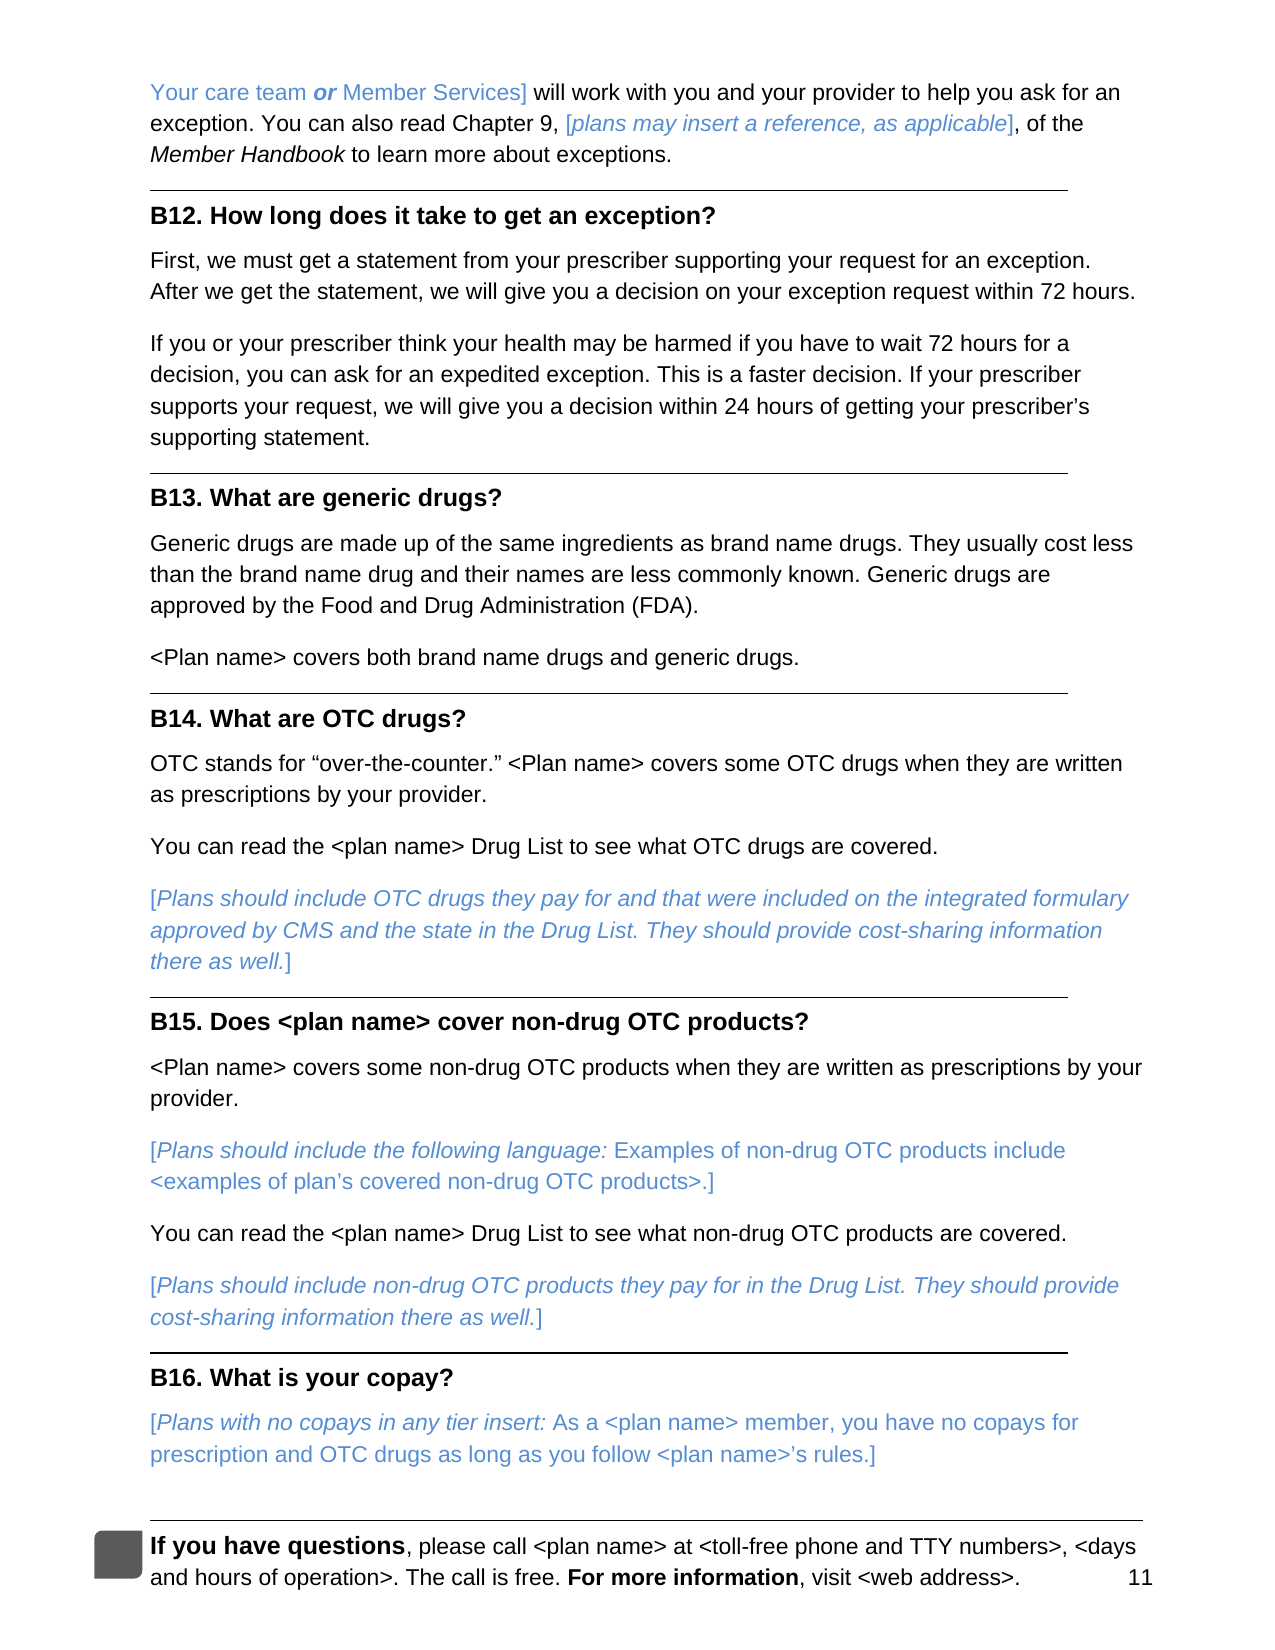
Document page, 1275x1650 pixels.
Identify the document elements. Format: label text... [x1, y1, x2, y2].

text [Plans should include non-drug OTC products they pay for in the Drug List. They should provide cost-sharing information there as well.] [150, 1269, 1143, 1331]
subtitle B14. What are OTC drugs? [150, 694, 1068, 734]
text [Plans should include OTC drugs they pay for and that were included on the integrated formulary approved by CMS and the state in the Drug List. They should provide cost-sharing information there as well.] [150, 882, 1143, 976]
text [150, 75, 1143, 169]
text If you or your prescriber think your health may be harmed if you have to wait 72 hours for a decision, you can ask for an expedited exception. This is a faster decision. If your prescriber supports your request, we will give you a decision within 24 hours of getting your prescriber’s supporting statement. [150, 327, 1143, 452]
subtitle B15. Does <plan name> cover non-drug OTC products? [150, 998, 1068, 1037]
text First, we must get a statement from your prescriber supporting your request for an exception. After we get the statement, we will give you a decision on your exception request within 72 hours. [150, 243, 1143, 306]
text Generic drugs are made up of the same ingredients as brand name drugs. They usually cost less than the brand name drug and their names are less commonly known. Generic drugs are approved by the Food and Drug Administration (FDA). [150, 526, 1143, 620]
text <Plan name> covers both brand name drugs and generic drugs. [150, 641, 1143, 672]
text You can read the <plan name> Drug List to see what OTC drugs are covered. [150, 830, 1143, 861]
subtitle B16. What is your copay? [150, 1354, 1068, 1393]
text You can read the <plan name> Drug List to see what non-drug OTC products are covered. [150, 1217, 1143, 1248]
subtitle B12. How long does it take to get an exception? [150, 191, 1068, 231]
subtitle B13. What are generic drugs? [150, 474, 1068, 513]
text <Plan name> covers some non-drug OTC products when they are written as prescriptions by your provider. [150, 1050, 1143, 1112]
text [Plans with no copays in any tier insert: As a <plan name> member, you have no copays for prescription and OTC drugs as long as you follow <plan name>’s rules.] [150, 1406, 1143, 1468]
text [Plans should include the following language: Examples of non-drug OTC products include <examples of plan’s covered non-drug OTC products>.] [150, 1133, 1143, 1196]
text OTC stands for “over-the-counter.” <Plan name> covers some OTC drugs when they are written as prescriptions by your provider. [150, 746, 1143, 809]
